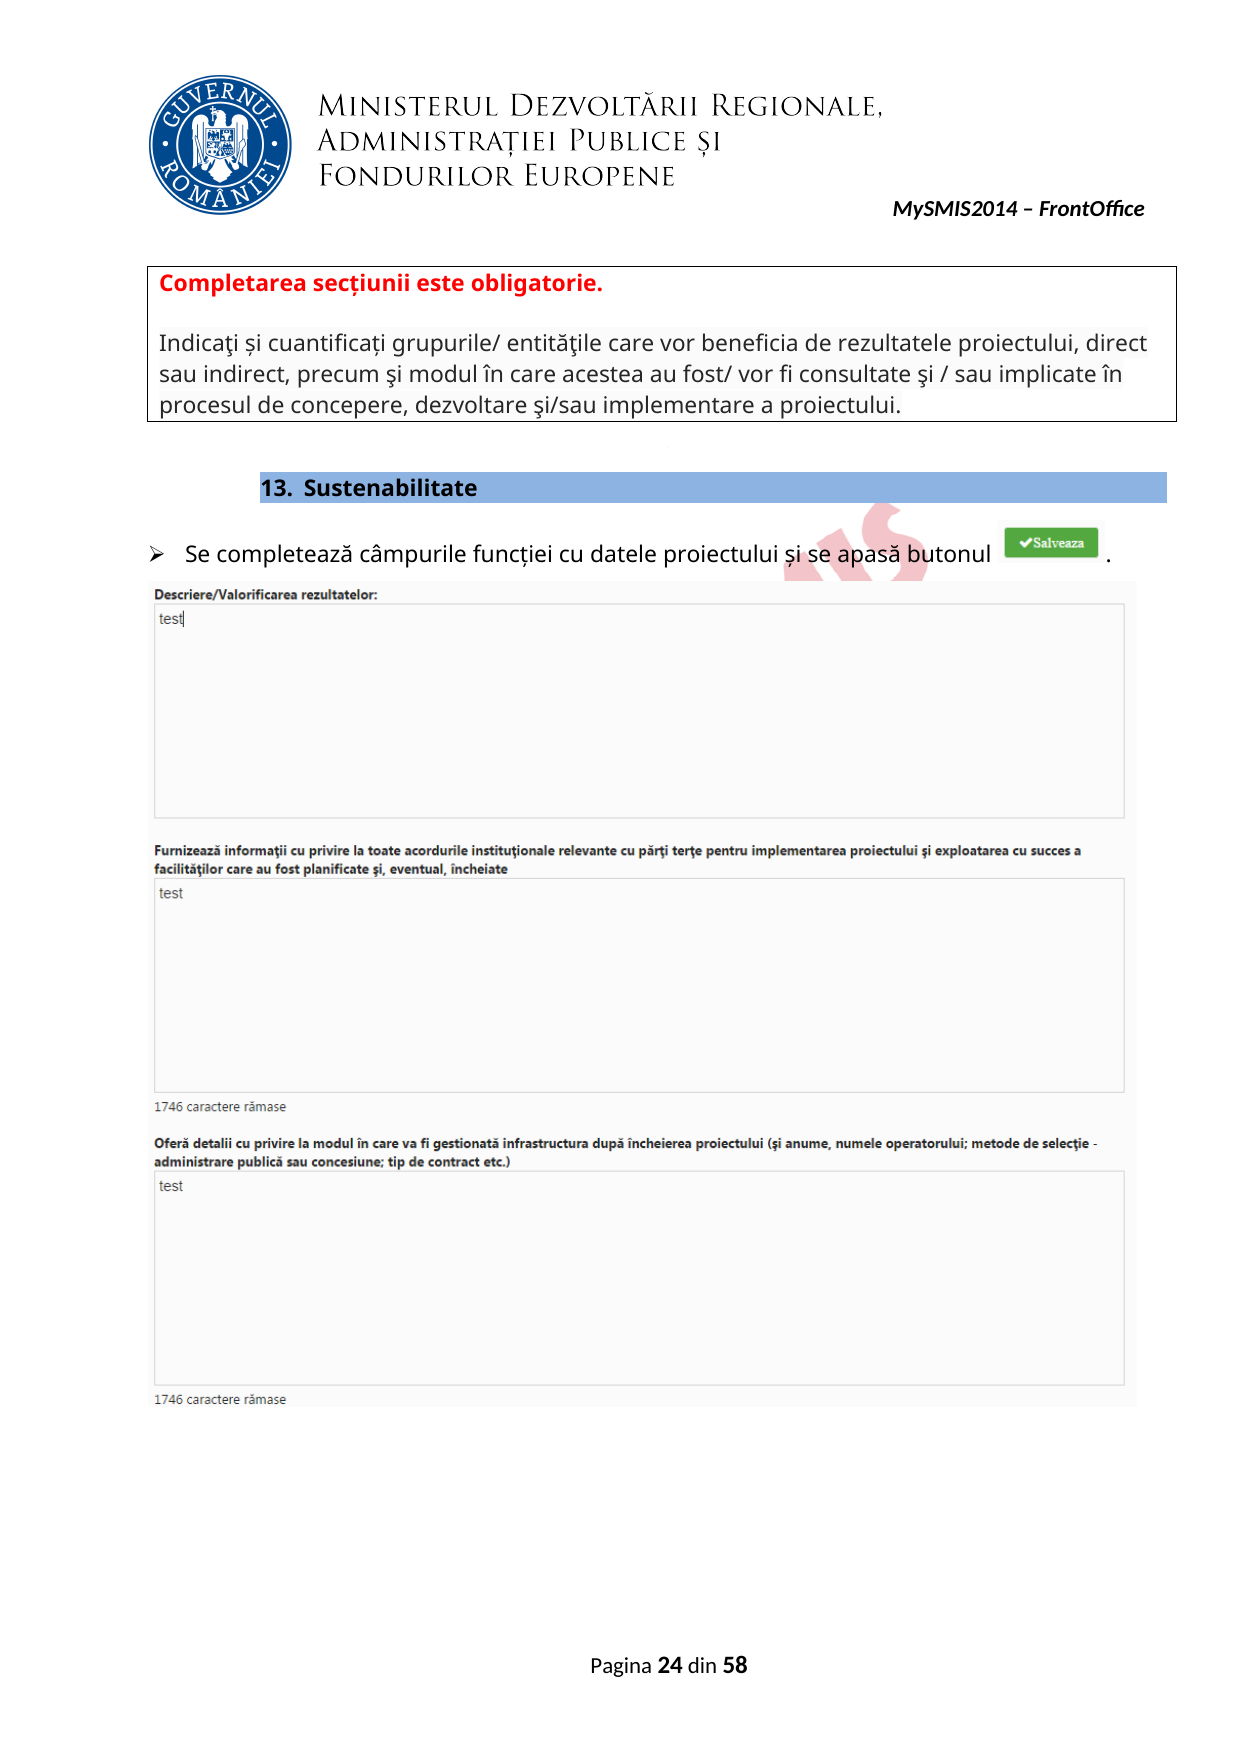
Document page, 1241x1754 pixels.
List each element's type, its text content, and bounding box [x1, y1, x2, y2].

table_header Completarea secțiunii este obligatorie. Indicaţi și cuantificați grupurile/ entităţile care vor beneficia de rezultatele proiectului, direct sau indirect, precum şi modul în care acestea au fost/ vor fi consultate şi / sau implicate în procesul de concepere, dezvoltare şi/sau implementare a proiectului. [148, 267, 1176, 421]
subtitle Sustenabilitate [260, 472, 1167, 503]
picture [155, 422, 1159, 563]
picture [147, 569, 1159, 1540]
list Se completează câmpurile funcției cu datele proiectului și se apasă butonul . [148, 520, 1167, 569]
picture [147, 73, 893, 216]
